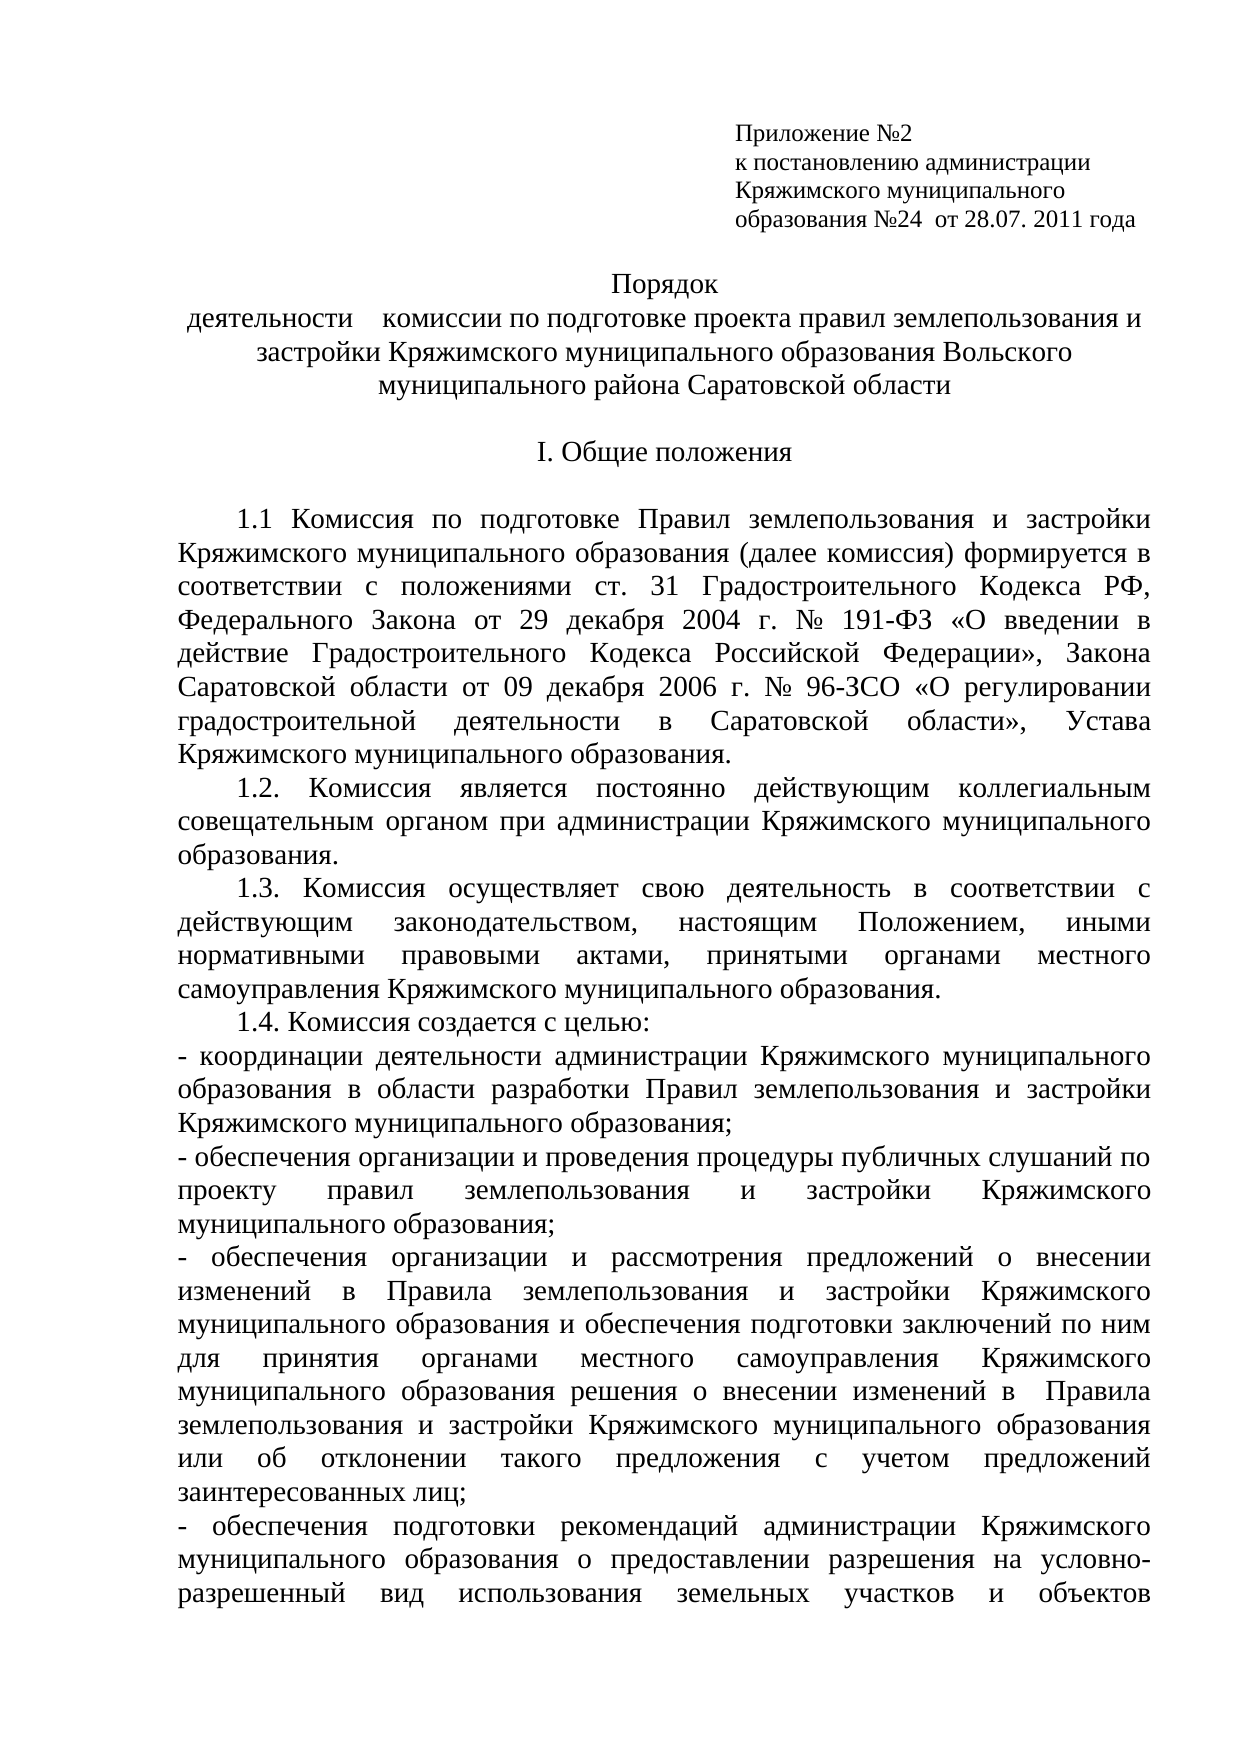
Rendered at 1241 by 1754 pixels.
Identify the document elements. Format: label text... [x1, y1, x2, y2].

text 1.3. Комиссия осуществляет свою деятельность в соответствии с действующим законодательством, настоящим Положением, иными нормативными правовыми актами, принятыми органами местного самоуправления Кряжимского муниципального образования. [177, 870, 1152, 1004]
text - обеспечения организации и рассмотрения предложений о внесении изменений в Правила землепользования и застройки Кряжимского муниципального образования и обеспечения подготовки заключений по ним для принятия органами местного самоуправления Кряжимского муниципального образования решения о внесении изменений в Правила землепользования и застройки Кряжимского муниципального образования или об отклонении такого предложения с учетом предложений заинтересованных лиц; [177, 1239, 1152, 1508]
text - обеспечения организации и проведения процедуры публичных слушаний по проекту правил землепользования и застройки Кряжимского муниципального образования; [177, 1139, 1152, 1239]
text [177, 1508, 1152, 1608]
text деятельности комиссии по подготовке проекта правил землепользования и застройки Кряжимского муниципального образования Вольского муниципального района Саратовской области [177, 300, 1152, 401]
text - координации деятельности администрации Кряжимского муниципального образования в области разработки Правил землепользования и застройки Кряжимского муниципального образования; [177, 1038, 1152, 1139]
text 1.2. Комиссия является постоянно действующим коллегиальным совещательным органом при администрации Кряжимского муниципального образования. [177, 770, 1152, 870]
text 1.4. Комиссия создается с целью: [177, 1004, 1152, 1038]
text I. Общие положения [177, 434, 1152, 468]
text Порядок [177, 267, 1152, 300]
text 1.1 Комиссия по подготовке Правил землепользования и застройки Кряжимского муниципального образования (далее комиссия) формируется в соответствии с положениями ст. 31 Градостроительного Кодекса РФ, Федерального Закона от 29 декабря 2004 г. № 191-ФЗ «О введении в действие Градостроительного Кодекса Российской Федерации», Закона Саратовской области от 09 декабря 2006 г. № 96-ЗСО «О регулировании градостроительной деятельности в Саратовской области», Устава Кряжимского муниципального образования. [177, 501, 1152, 770]
table_header Приложение №2 к постановлению администрации Кряжимского муниципального образования №24 от 28.07. 2011 года [724, 118, 1163, 233]
